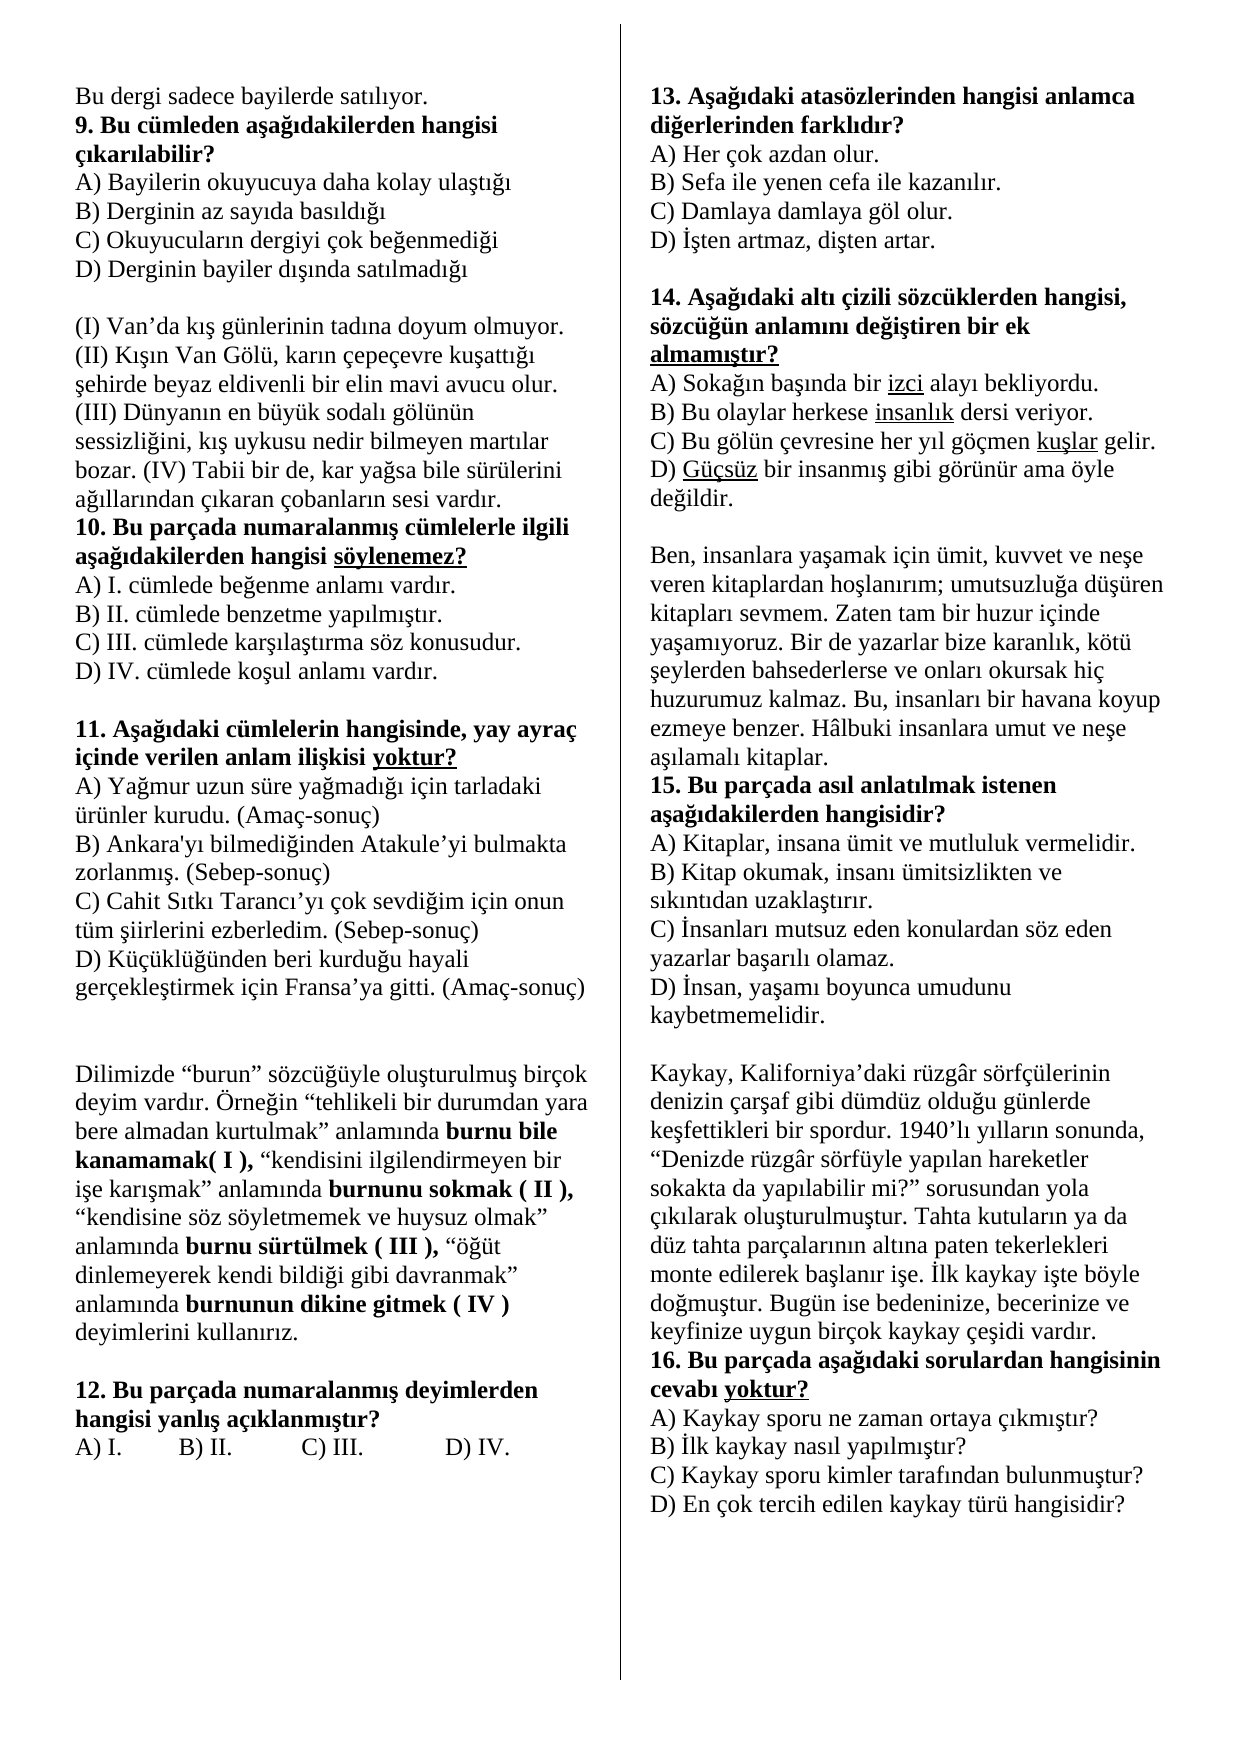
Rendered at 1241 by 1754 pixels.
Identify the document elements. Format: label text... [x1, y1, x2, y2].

text B) Sefa ile yenen cefa ile kazanılır. [650, 167, 1165, 196]
text A) Kitaplar, insana ümit ve mutluluk vermelidir. [650, 828, 1165, 857]
text Dilimizde “burun” sözcüğüyle oluşturulmuş birçok deyim vardır. Örneğin “tehlikeli bir durumdan yara bere almadan kurtulmak” anlamında burnu bile kanamamak( I ), “kendisini ilgilendirmeyen bir işe karışmak” anlamında burnunu sokmak ( II ), “kendisine söz söyletmemek ve huysuz olmak” anlamında burnu sürtülmek ( III ), “öğüt dinlemeyerek kendi bildiği gibi davranmak” anlamında burnunun dikine gitmek ( IV ) deyimlerini kullanırız. [75, 1059, 590, 1346]
text C) III. cümlede karşılaştırma söz konusudur. [75, 627, 590, 656]
text 10. Bu parçada numaralanmış cümlelerle ilgili aşağıdakilerden hangisi söylenemez? [75, 512, 590, 570]
text A) Sokağın başında bir izci alayı bekliyordu. [650, 368, 1165, 397]
text 16. Bu parçada aşağıdaki sorulardan hangisinin cevabı yoktur? [650, 1345, 1165, 1403]
text D) İnsan, yaşamı boyunca umudunu kaybetmemelidir. [650, 972, 1165, 1029]
text D) Derginin bayiler dışında satılmadığı [75, 254, 590, 282]
text C) Okuyucuların dergiyi çok beğenmediği [75, 225, 590, 254]
text Bu dergi sadece bayilerde satılıyor. [75, 81, 590, 110]
text A) I. B) II. C) III. D) IV. [75, 1432, 590, 1461]
text C) Cahit Sıtkı Tarancıʼyı çok sevdiğim için onun tüm şiirlerini ezberledim. (Sebep-sonuç) [75, 886, 590, 944]
text D) Küçüklüğünden beri kurduğu hayali gerçekleştirmek için Fransa’ya gitti. (Amaç-sonuç) [75, 944, 590, 1001]
text 14. Aşağıdaki altı çizili sözcüklerden hangisi, sözcüğün anlamını değiştiren bir ek almamıştır? [650, 282, 1165, 368]
text B) Kitap okumak, insanı ümitsizlikten ve sıkıntıdan uzaklaştırır. [650, 857, 1165, 914]
text Kaykay, Kaliforniya’daki rüzgâr sörfçülerinin denizin çarşaf gibi dümdüz olduğu günlerde keşfettikleri bir spordur. 1940’lı yılların sonunda, “Denizde rüzgâr sörfüyle yapılan hareketler sokakta da yapılabilir mi?” sorusundan yola çıkılarak oluşturulmuştur. Tahta kutuların ya da düz tahta parçalarının altına paten tekerlekleri monte edilerek başlanır işe. İlk kaykay işte böyle doğmuştur. Bugün ise bedeninize, becerinize ve keyfinize uygun birçok kaykay çeşidi vardır. [650, 1058, 1165, 1345]
text 13. Aşağıdaki atasözlerinden hangisi anlamca diğerlerinden farklıdır? [650, 81, 1165, 139]
text B) Bu olaylar herkese insanlık dersi veriyor. [650, 397, 1165, 426]
text 15. Bu parçada asıl anlatılmak istenen aşağıdakilerden hangisidir? [650, 771, 1165, 828]
text C) Kaykay sporu kimler tarafından bulunmuştur? [650, 1460, 1165, 1489]
text B) Derginin az sayıda basıldığı [75, 196, 590, 225]
text D) İşten artmaz, dişten artar. [650, 225, 1165, 254]
text C) Bu gölün çevresine her yıl göçmen kuşlar gelir. D) Güçsüz bir insanmış gibi görünür ama öyle değildir. [650, 426, 1165, 512]
text D) En çok tercih edilen kaykay türü hangisidir? [650, 1489, 1165, 1518]
text Ben, insanlara yaşamak için ümit, kuvvet ve neşe veren kitaplardan hoşlanırım; umutsuzluğa düşüren kitapları sevmem. Zaten tam bir huzur içinde yaşamıyoruz. Bir de yazarlar bize karanlık, kötü şeylerden bahsederlerse ve onları okursak hiç huzurumuz kalmaz. Bu, insanları bir havana koyup ezmeye benzer. Hâlbuki insanlara umut ve neşe aşılamalı kitaplar. [650, 541, 1165, 771]
text D) IV. cümlede koşul anlamı vardır. [75, 656, 590, 685]
text B) İlk kaykay nasıl yapılmıştır? [650, 1431, 1165, 1460]
text A) Yağmur uzun süre yağmadığı için tarladaki ürünler kurudu. (Amaç-sonuç) [75, 771, 590, 829]
text 11. Aşağıdaki cümlelerin hangisinde, yay ayraç içinde verilen anlam ilişkisi yoktur? [75, 714, 590, 771]
text A) Kaykay sporu ne zaman ortaya çıkmıştır? [650, 1403, 1165, 1431]
text C) Damlaya damlaya göl olur. [650, 196, 1165, 225]
text B) II. cümlede benzetme yapılmıştır. [75, 599, 590, 627]
text A) I. cümlede beğenme anlamı vardır. [75, 570, 590, 599]
text A) Her çok azdan olur. [650, 139, 1165, 167]
text C) İnsanları mutsuz eden konulardan söz eden yazarlar başarılı olamaz. [650, 914, 1165, 972]
text 9. Bu cümleden aşağıdakilerden hangisi çıkarılabilir? [75, 110, 590, 167]
text (I) Van’da kış günlerinin tadına doyum olmuyor. (II) Kışın Van Gölü, karın çepeçevre kuşattığı şehirde beyaz eldivenli bir elin mavi avucu olur. (III) Dünyanın en büyük sodalı gölünün sessizliğini, kış uykusu nedir bilmeyen martılar bozar. (IV) Tabii bir de, kar yağsa bile sürülerini ağıllarından çıkaran çobanların sesi vardır. [75, 311, 590, 512]
text B) Ankara'yı bilmediğinden Atakule’yi bulmakta zorlanmış. (Sebep-sonuç) [75, 829, 590, 886]
text 12. Bu parçada numaralanmış deyimlerden hangisi yanlış açıklanmıştır? [75, 1375, 590, 1432]
text A) Bayilerin okuyucuya daha kolay ulaştığı [75, 167, 590, 196]
